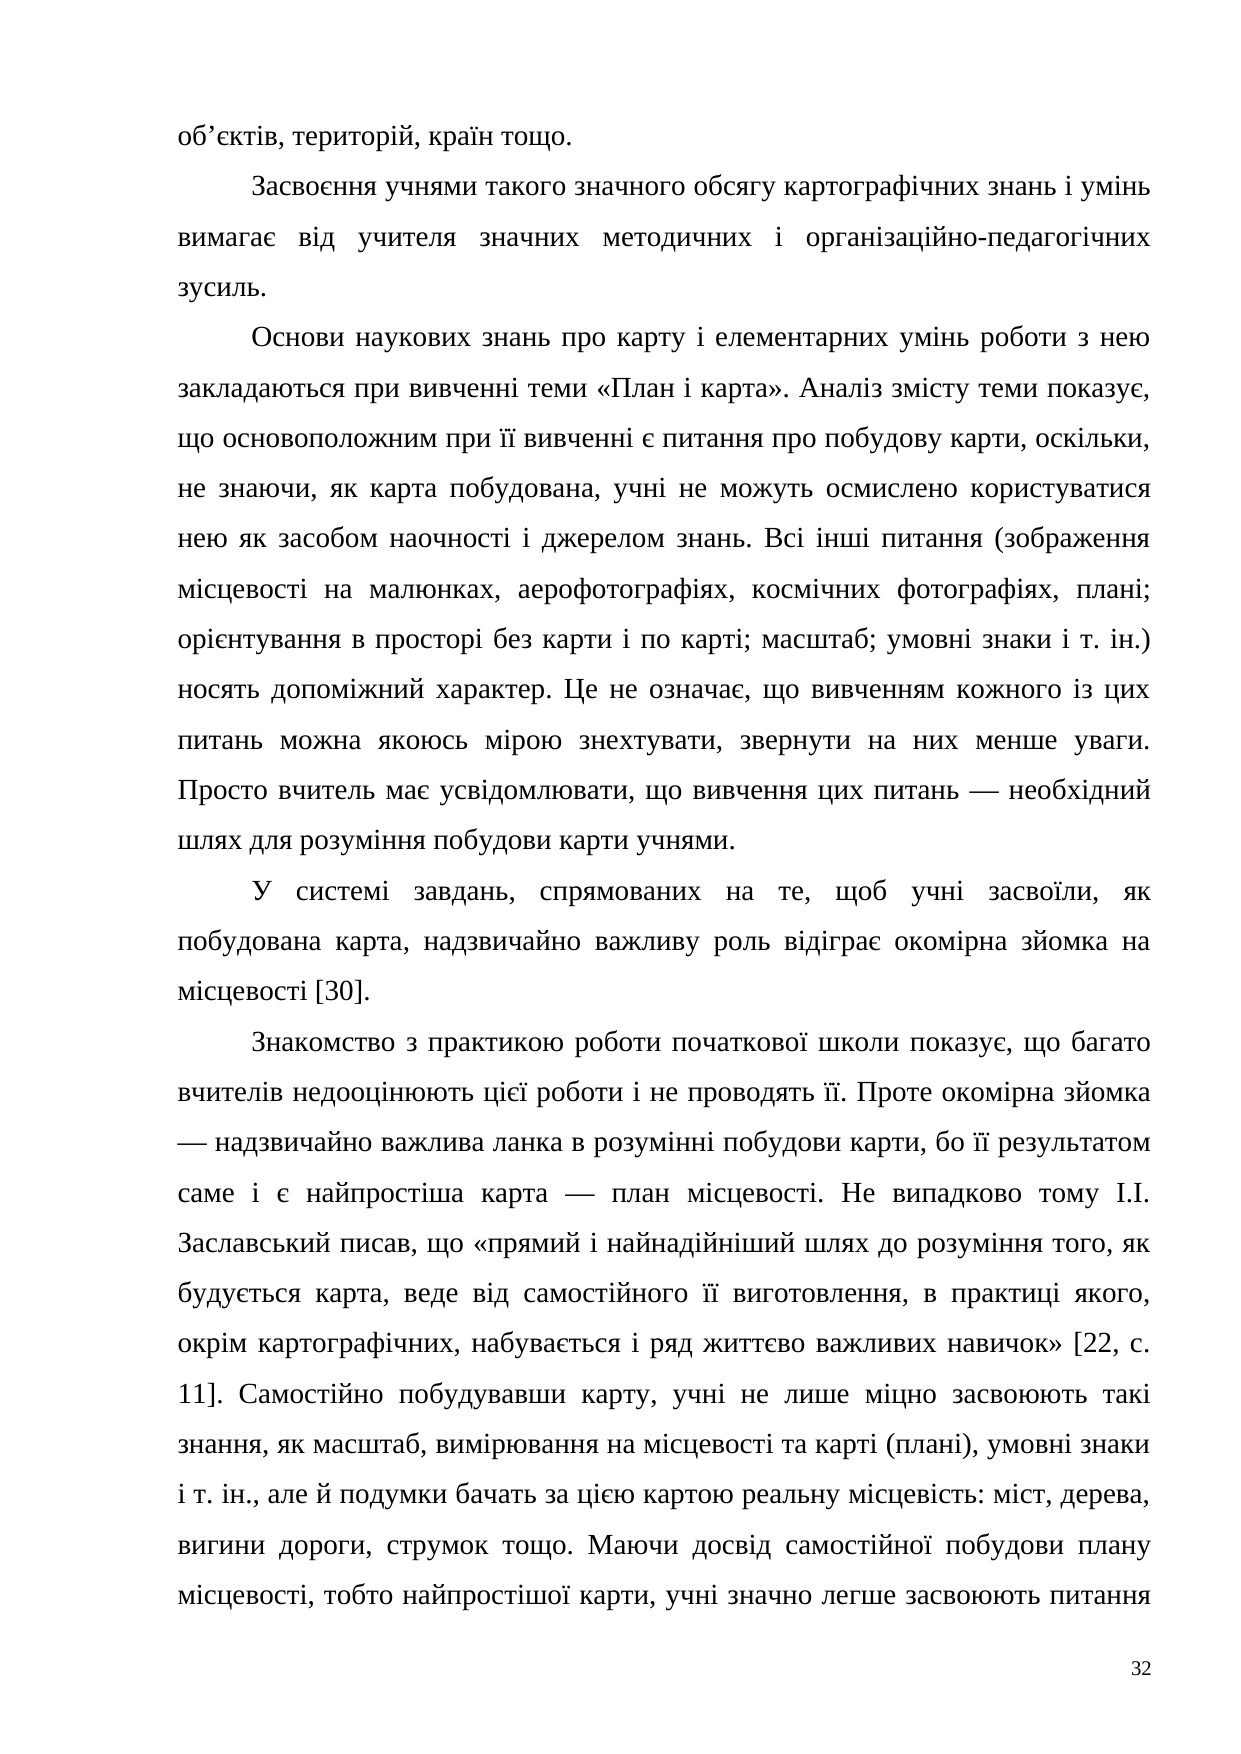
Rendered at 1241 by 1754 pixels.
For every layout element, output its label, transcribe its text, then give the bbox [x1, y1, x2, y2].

text Основи наукових знань про карту і елементарних умінь роботи з нею закладаються при вивченні теми «План і карта». Аналіз змісту теми показує, що основоположним при її вивченні є питання про побудову карти, оскільки, не знаючи, як карта побудована, учні не можуть осмислено користуватися нею як засобом наочності і джерелом знань. Всі інші питання (зображення місцевості на малюнках, аерофотографіях, космічних фотографіях, плані; орієнтування в просторі без карти і по карті; масштаб; умовні знаки і т. ін.) носять допоміжний характер. Це не означає, що вивченням кожного із цих питань можна якоюсь мірою знехтувати, звернути на них менше уваги. Просто вчитель має усвідомлювати, що вивчення цих питань — необхідний шлях для розуміння побудови карти учнями. [177, 319, 1152, 856]
text Засвоєння учнями такого значного обсягу картографічних знань і умінь вимагає від учителя значних методичних і організаційно-педагогічних зусиль. [177, 168, 1152, 303]
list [177, 118, 1152, 152]
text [177, 1024, 1152, 1611]
text У системі завдань, спрямованих на те, щоб учні засвоїли, як побудована карта, надзвичайно важливу роль відіграє окомірна зйомка на місцевості [30]. [177, 873, 1152, 1007]
